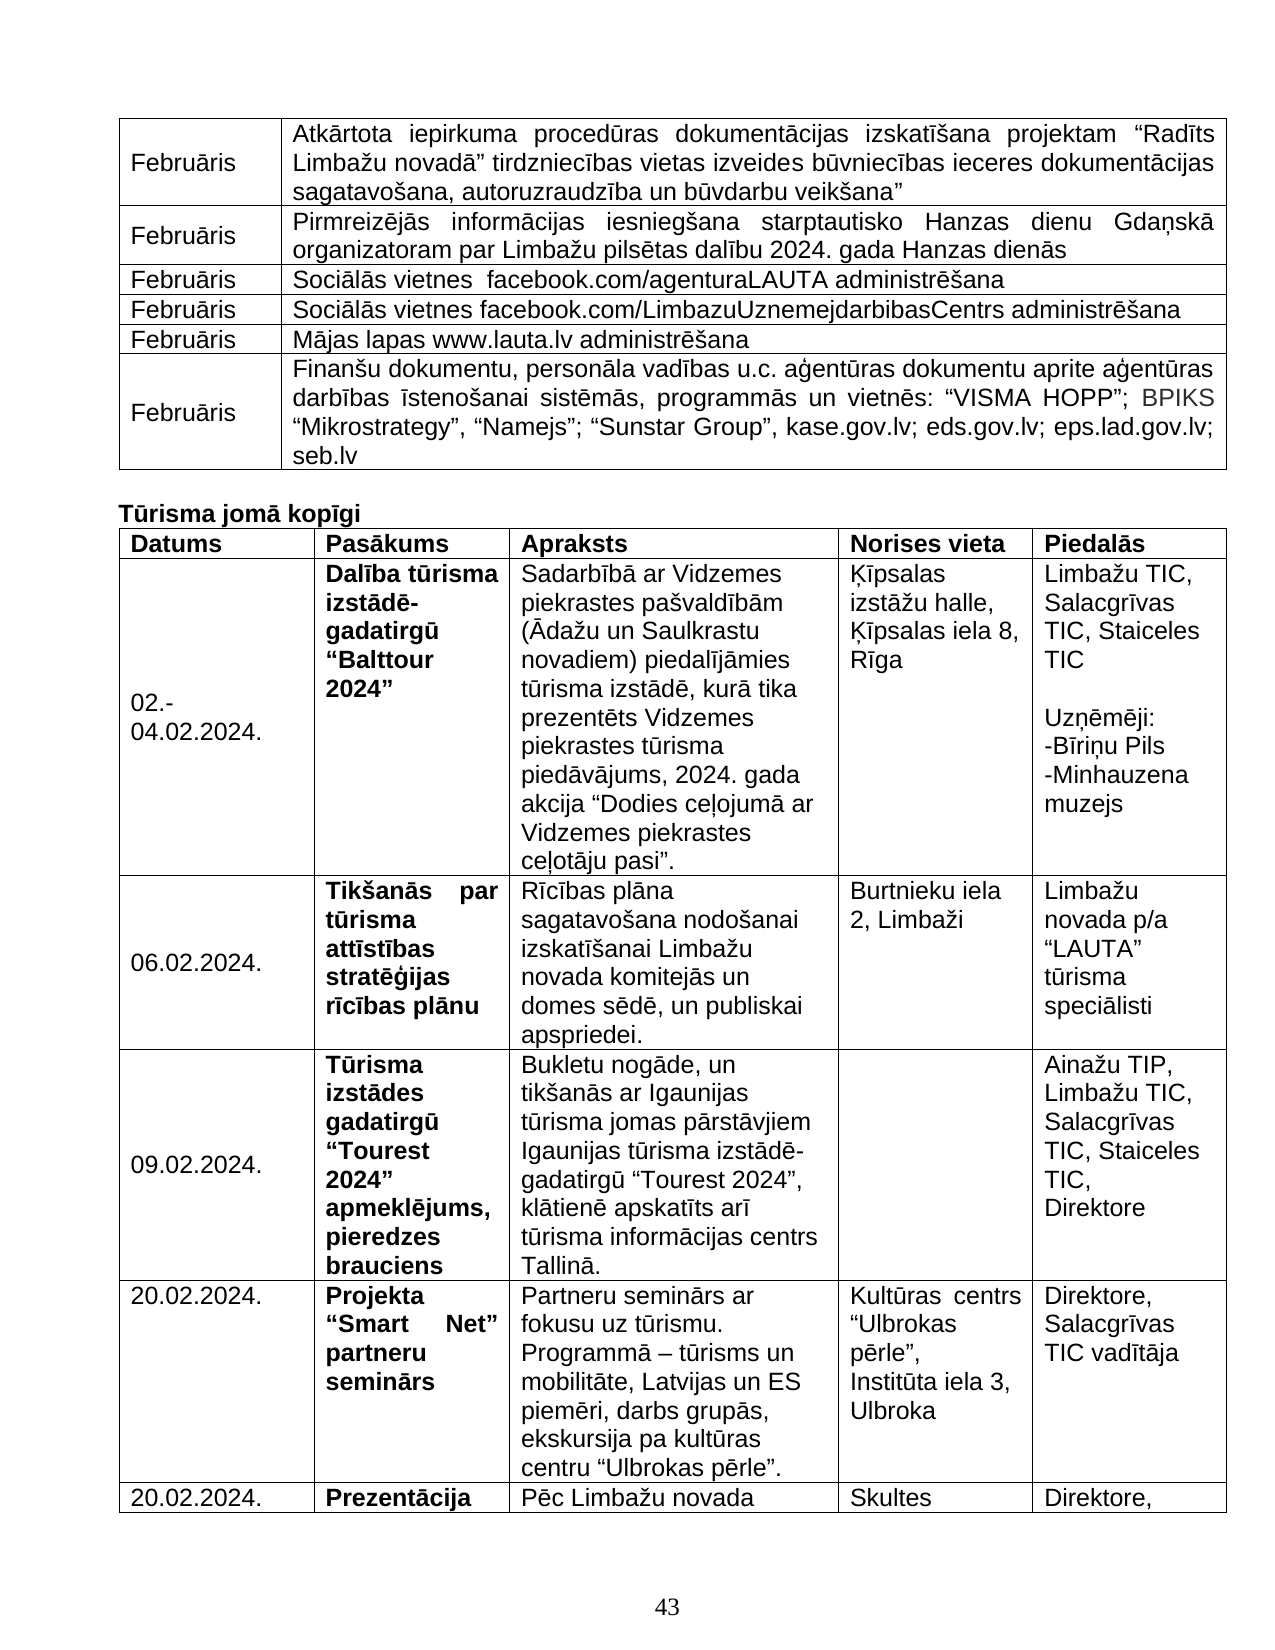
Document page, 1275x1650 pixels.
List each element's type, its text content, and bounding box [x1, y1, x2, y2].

table_cell [839, 1050, 1032, 1279]
table_cell Finanšu dokumentu, personāla vadības u.c. aģentūras dokumentu aprite aģentūras darbības īstenošanai sistēmās, programmās un vietnēs: “VISMA HOPP”; BPIKS “Mikrostrategy”, “Namejs”; “Sunstar Group”, kase.gov.lv; eds.gov.lv; eps.lad.gov.lv; seb.lv [282, 354, 1226, 469]
table_header Norises vieta [839, 529, 1032, 558]
table_cell Mājas lapas www.lauta.lv administrēšana [282, 325, 1226, 353]
table_cell Dalība tūrisma izstādē-gadatirgū “Balttour 2024” [315, 559, 509, 875]
table_cell Februāris [120, 295, 281, 323]
table_cell Prezentācija par tūrismu Limbažu novadā [315, 1483, 509, 1512]
table_cell Direktore, Salacgrīvas TIC vadītāja [1033, 1483, 1226, 1512]
table_cell Limbažu novada p/a “LAUTA” tūrisma speciālisti [1033, 876, 1226, 1048]
table_cell Tūrisma izstādes gadatirgū “Tourest 2024” apmeklējums, pieredzes brauciens [315, 1050, 509, 1279]
table_cell 06.02.2024. [120, 876, 314, 1048]
table_cell Bukletu nogāde, un tikšanās ar Igaunijas tūrisma jomas pārstāvjiem Igaunijas tūrisma izstādē-gadatirgū “Tourest 2024”, klātienē apskatīts arī tūrisma informācijas centrs Tallinā. [510, 1050, 838, 1279]
table_header Datums [120, 529, 314, 558]
table_header Piedalās [1033, 529, 1226, 558]
table_cell Sociālās vietnes facebook.com/agenturaLAUTA administrēšana [282, 265, 1226, 294]
table_cell Februāris [120, 265, 281, 294]
table_cell Ainažu TIP, Limbažu TIC, Salacgrīvas TIC, Staiceles TIC, Direktore [1033, 1050, 1226, 1279]
table_cell Direktore, Salacgrīvas TIC vadītāja [1033, 1281, 1226, 1482]
table_cell Tikšanās par tūrisma attīstības stratēģijas rīcības plānu [315, 876, 509, 1048]
table_cell Pirmreizējās informācijas iesniegšana starptautisko Hanzas dienu Gdaņskā organizatoram par Limbažu pilsētas dalību 2024. gada Hanzas dienās [282, 206, 1226, 264]
table_cell Februāris [120, 206, 281, 264]
table_cell Ķīpsalas izstāžu halle, Ķīpsalas iela 8, Rīga [839, 559, 1032, 875]
table_cell Februāris [120, 354, 281, 469]
table_header Apraksts [510, 529, 838, 558]
table_cell Februāris [120, 119, 281, 205]
table_cell Rīcības plāna sagatavošana nodošanai izskatīšanai Limbažu novada komitejās un domes sēdē, un publiskai apspriedei. [510, 876, 838, 1048]
table_cell 02.-04.02.2024. [120, 559, 314, 875]
table_header Pasākums [315, 529, 509, 558]
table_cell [510, 1483, 838, 1512]
table_cell Limbažu TIC, Salacgrīvas TIC, Staiceles TIC Uzņēmēji: -Bīriņu Pils -Minhauzena muzejs [1033, 559, 1226, 875]
table_cell Projekta “Smart Net” partneru seminārs [315, 1281, 509, 1482]
table_cell Sadarbībā ar Vidzemes piekrastes pašvaldībām (Ādažu un Saulkrastu novadiem) piedalījāmies tūrisma izstādē, kurā tika prezentēts Vidzemes piekrastes tūrisma piedāvājums, 2024. gada akcija “Dodies ceļojumā ar Vidzemes piekrastes ceļotāju pasi”. [510, 559, 838, 875]
table_cell 09.02.2024. [120, 1050, 314, 1279]
table_cell 20.02.2024. [120, 1281, 314, 1482]
table_cell Kultūras centrs “Ulbrokas pērle”, Institūta iela 3, Ulbroka [839, 1281, 1032, 1482]
table_cell Partneru seminārs ar fokusu uz tūrismu. Programmā – tūrisms un mobilitāte, Latvijas un ES piemēri, darbs grupās, ekskursija pa kultūras centru “Ulbrokas pērle”. [510, 1281, 838, 1482]
table_cell Burtnieku iela 2, Limbaži [839, 876, 1032, 1048]
table_cell Sociālās vietnes facebook.com/LimbazuUznemejdarbibasCentrs administrēšana [282, 295, 1226, 323]
text Tūrisma jomā kopīgi [118, 499, 1216, 528]
table_cell 20.02.2024. [120, 1483, 314, 1512]
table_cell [839, 1483, 1032, 1512]
table_cell Atkārtota iepirkuma procedūras dokumentācijas izskatīšana projektam “Radīts Limbažu novadā” tirdzniecības vietas izveides būvniecības ieceres dokumentācijas sagatavošana, autoruzraudzība un būvdarbu veikšana” [282, 119, 1226, 205]
table_cell Februāris [120, 325, 281, 353]
